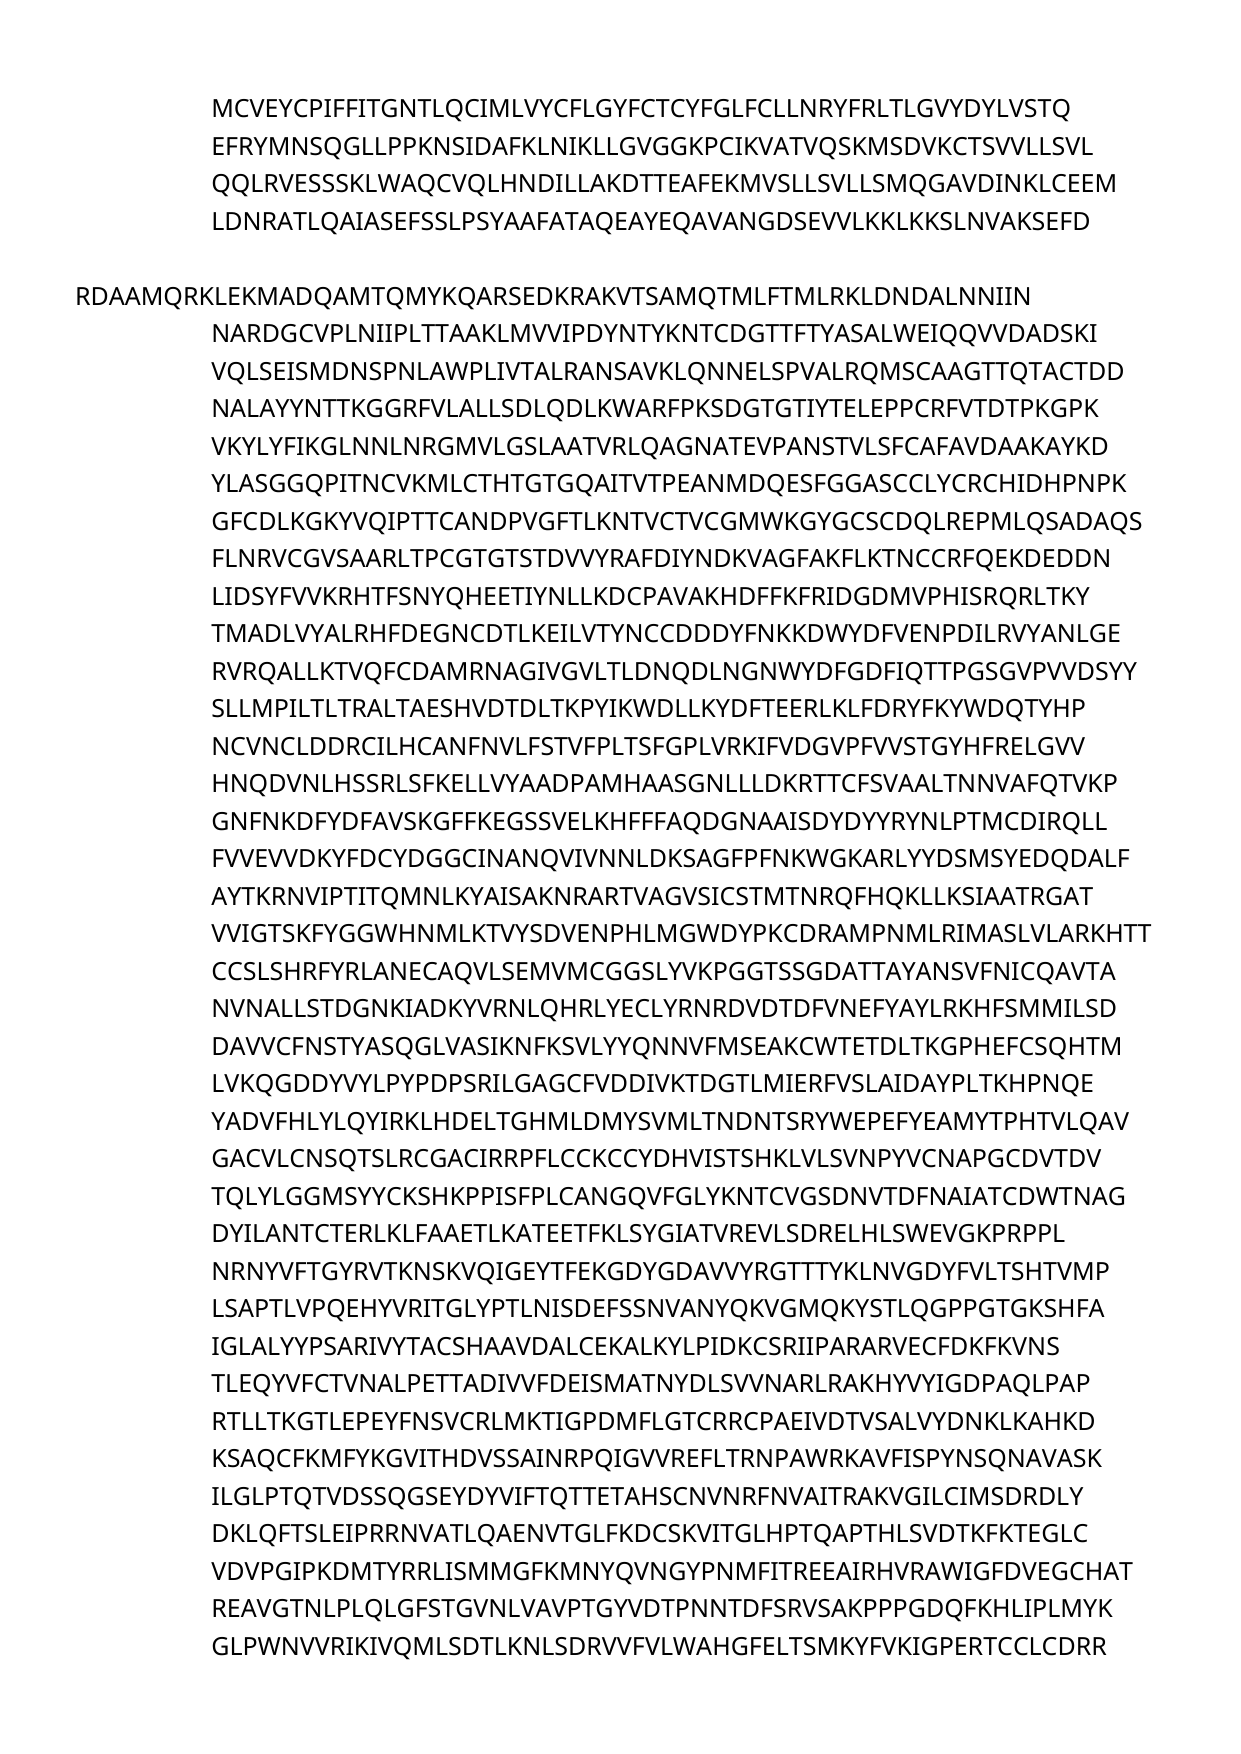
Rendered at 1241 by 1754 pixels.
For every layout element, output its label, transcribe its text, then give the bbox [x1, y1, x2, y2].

text QQLRVESSSKLWAQCVQLHNDILLAKDTTEAFEKMVSLLSVLLSMQGAVDINKLCEEM [75, 164, 1165, 202]
text GNFNKDFYDFAVSKGFFKEGSSVELKHFFFAQDGNAAISDYDYYRYNLPTMCDIRQLL [75, 802, 1165, 839]
text NVNALLSTDGNKIADKYVRNLQHRLYECLYRNRDVDTDFVNEFYAYLRKHFSMMILSD [75, 989, 1165, 1027]
text DKLQFTSLEIPRRNVATLQAENVTGLFKDCSKVITGLHPTQAPTHLSVDTKFKTEGLC [75, 1514, 1165, 1552]
text RVRQALLKTVQFCDAMRNAGIVGVLTLDNQDLNGNWYDFGDFIQTTPGSGVPVVDSYY [75, 652, 1165, 689]
text DYILANTCTERLKLFAAETLKATEETFKLSYGIATVREVLSDRELHLSWEVGKPRPPL [75, 1214, 1165, 1252]
text NCVNCLDDRCILHCANFNVLFSTVFPLTSFGPLVRKIFVDGVPFVVSTGYHFRELGVV [75, 727, 1165, 764]
text LIDSYFVVKRHTFSNYQHEETIYNLLKDCPAVAKHDFFKFRIDGDMVPHISRQRLTKY [75, 577, 1165, 614]
text FVVEVVDKYFDCYDGGCINANQVIVNNLDKSAGFPFNKWGKARLYYDSMSYEDQDALF [75, 839, 1165, 877]
text YADVFHLYLQYIRKLHDELTGHMLDMYSVMLTNDNTSRYWEPEFYEAMYTPHTVLQAV [75, 1102, 1165, 1139]
text MCVEYCPIFFITGNTLQCIMLVYCFLGYFCTCYFGLFCLLNRYFRLTLGVYDYLVSTQ [75, 89, 1165, 127]
text HNQDVNLHSSRLSFKELLVYAADPAMHAASGNLLLDKRTTCFSVAALTNNVAFQTVKP [75, 764, 1165, 802]
text VKYLYFIKGLNNLNRGMVLGSLAATVRLQAGNATEVPANSTVLSFCAFAVDAAKAYKD [75, 427, 1165, 464]
text TMADLVYALRHFDEGNCDTLKEILVTYNCCDDDYFNKKDWYDFVENPDILRVYANLGE [75, 614, 1165, 652]
text LVKQGDDYVYLPYPDPSRILGAGCFVDDIVKTDGTLMIERFVSLAIDAYPLTKHPNQE [75, 1064, 1165, 1102]
text VVIGTSKFYGGWHNMLKTVYSDVENPHLMGWDYPKCDRAMPNMLRIMASLVLARKHTT [75, 914, 1165, 952]
text NRNYVFTGYRVTKNSKVQIGEYTFEKGDYGDAVVYRGTTTYKLNVGDYFVLTSHTVMP [75, 1252, 1165, 1289]
text NARDGCVPLNIIPLTTAAKLMVVIPDYNTYKNTCDGTTFTYASALWEIQQVVDADSKI [75, 314, 1165, 352]
text LDNRATLQAIASEFSSLPSYAAFATAQEAYEQAVANGDSEVVLKKLKKSLNVAKSEFD [75, 202, 1165, 239]
text TLEQYVFCTVNALPETTADIVVFDEISMATNYDLSVVNARLRAKHYVYIGDPAQLPAP [75, 1364, 1165, 1402]
text ILGLPTQTVDSSQGSEYDYVIFTQTTETAHSCNVNRFNVAITRAKVGILCIMSDRDLY [75, 1477, 1165, 1514]
text GFCDLKGKYVQIPTTCANDPVGFTLKNTVCTVCGMWKGYGCSCDQLREPMLQSADAQS [75, 502, 1165, 539]
text SLLMPILTLTRALTAESHVDTDLTKPYIKWDLLKYDFTEERLKLFDRYFKYWDQTYHP [75, 689, 1165, 727]
text VQLSEISMDNSPNLAWPLIVTALRANSAVKLQNNELSPVALRQMSCAAGTTQTACTDD [75, 352, 1165, 389]
text TQLYLGGMSYYCKSHKPPISFPLCANGQVFGLYKNTCVGSDNVTDFNAIATCDWTNAG [75, 1177, 1165, 1214]
text YLASGGQPITNCVKMLCTHTGTGQAITVTPEANMDQESFGGASCCLYCRCHIDHPNPK [75, 464, 1165, 502]
text REAVGTNLPLQLGFSTGVNLVAVPTGYVDTPNNTDFSRVSAKPPPGDQFKHLIPLMYK [75, 1589, 1165, 1627]
text RTLLTKGTLEPEYFNSVCRLMKTIGPDMFLGTCRRCPAEIVDTVSALVYDNKLKAHKD [75, 1402, 1165, 1439]
text AYTKRNVIPTITQMNLKYAISAKNRARTVAGVSICSTMTNRQFHQKLLKSIAATRGAT [75, 877, 1165, 914]
text IGLALYYPSARIVYTACSHAAVDALCEKALKYLPIDKCSRIIPARARVECFDKFKVNS [75, 1327, 1165, 1364]
text KSAQCFKMFYKGVITHDVSSAINRPQIGVVREFLTRNPAWRKAVFISPYNSQNAVASK [75, 1439, 1165, 1477]
text EFRYMNSQGLLPPKNSIDAFKLNIKLLGVGGKPCIKVATVQSKMSDVKCTSVVLLSVL [75, 127, 1165, 164]
text LSAPTLVPQEHYVRITGLYPTLNISDEFSSNVANYQKVGMQKYSTLQGPPGTGKSHFA [75, 1289, 1165, 1327]
text NALAYYNTTKGGRFVLALLSDLQDLKWARFPKSDGTGTIYTELEPPCRFVTDTPKGPK [75, 389, 1165, 427]
text GACVLCNSQTSLRCGACIRRPFLCCKCCYDHVISTSHKLVLSVNPYVCNAPGCDVTDV [75, 1139, 1165, 1177]
text DAVVCFNSTYASQGLVASIKNFKSVLYYQNNVFMSEAKCWTETDLTKGPHEFCSQHTM [75, 1027, 1165, 1064]
text CCSLSHRFYRLANECAQVLSEMVMCGGSLYVKPGGTSSGDATTAYANSVFNICQAVTA [75, 952, 1165, 989]
text VDVPGIPKDMTYRRLISMMGFKMNYQVNGYPNMFITREEAIRHVRAWIGFDVEGCHAT [75, 1552, 1165, 1589]
text GLPWNVVRIKIVQMLSDTLKNLSDRVVFVLWAHGFELTSMKYFVKIGPERTCCLCDRR [75, 1627, 1165, 1664]
text FLNRVCGVSAARLTPCGTGTSTDVVYRAFDIYNDKVAGFAKFLKTNCCRFQEKDEDDN [75, 539, 1165, 577]
text RDAAMQRKLEKMADQAMTQMYKQARSEDKRAKVTSAMQTMLFTMLRKLDNDALNNIIN [75, 239, 1165, 314]
